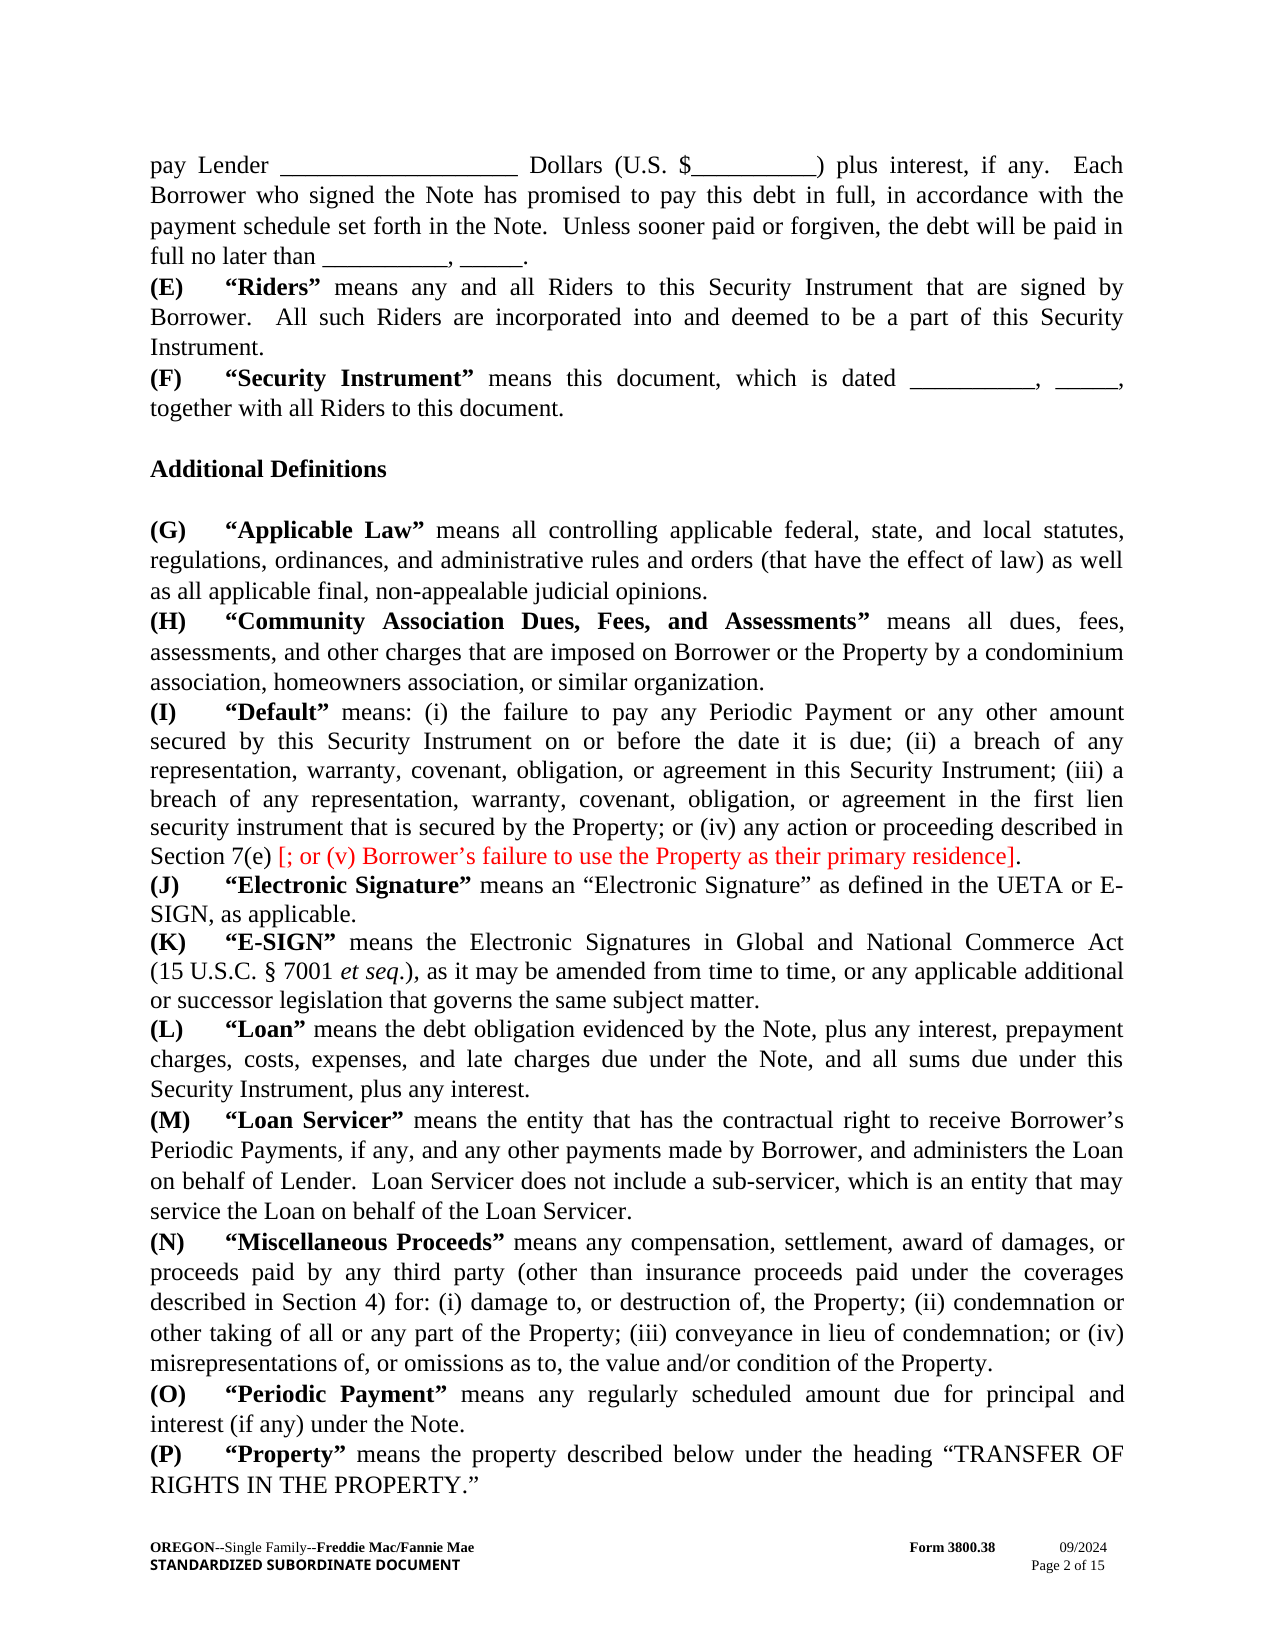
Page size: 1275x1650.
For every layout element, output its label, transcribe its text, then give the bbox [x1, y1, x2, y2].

text (M) “Loan Servicer” means the entity that has the contractual right to receive Borrower’s Periodic Payments, if any, and any other payments made by Borrower, and administers the Loan on behalf of Lender. Loan Servicer does not include a sub-servicer, which is an entity that may service the Loan on behalf of the Loan Servicer. [150, 1105, 1125, 1225]
text (E) “Riders” means any and all Riders to this Security Instrument that are signed by Borrower. All such Riders are incorporated into and deemed to be a part of this Security Instrument. [150, 272, 1125, 361]
text (N) “Miscellaneous Proceeds” means any compensation, settlement, award of damages, or proceeds paid by any third party (other than insurance proceeds paid under the coverages described in Section 4) for: (i) damage to, or destruction of, the Property; (ii) condemnation or other taking of all or any part of the Property; (iii) conveyance in lieu of condemnation; or (iv) misrepresentations of, or omissions as to, the value and/or condition of the Property. [150, 1227, 1125, 1377]
text (O) “Periodic Payment” means any regularly scheduled amount due for principal and interest (if any) under the Note. [150, 1379, 1125, 1438]
text Additional Definitions [150, 454, 1125, 483]
text (P) “Property” means the property described below under the heading “TRANSFER OF RIGHTS IN THE PROPERTY.” [150, 1439, 1125, 1499]
text (F) “Security Instrument” means this document, which is dated __________, _____, together with all Riders to this document. [150, 363, 1125, 422]
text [150, 150, 1125, 270]
text (K) “E-SIGN” means the Electronic Signatures in Global and National Commerce Act (15 U.S.C. § 7001 et seq.), as it may be amended from time to time, or any applicable additional or successor legislation that governs the same subject matter. [150, 927, 1125, 1014]
text (I) “Default” means: (i) the failure to pay any Periodic Payment or any other amount secured by this Security Instrument on or before the date it is due; (ii) a breach of any representation, warranty, covenant, obligation, or agreement in this Security Instrument; (iii) a breach of any representation, warranty, covenant, obligation, or agreement in the first lien security instrument that is secured by the Property; or (iv) any action or proceeding described in Section 7(e) [; or (v) Borrower’s failure to use the Property as their primary residence]. [150, 697, 1125, 870]
text (L) “Loan” means the debt obligation evidenced by the Note, plus any interest, prepayment charges, costs, expenses, and late charges due under the Note, and all sums due under this Security Instrument, plus any interest. [150, 1014, 1125, 1103]
text (H) “Community Association Dues, Fees, and Assessments” means all dues, fees, assessments, and other charges that are imposed on Borrower or the Property by a condominium association, homeowners association, or similar organization. [150, 606, 1125, 696]
text (J) “Electronic Signature” means an “Electronic Signature” as defined in the UETA or E-SIGN, as applicable. [150, 870, 1125, 927]
text (G) “Applicable Law” means all controlling applicable federal, state, and local statutes, regulations, ordinances, and administrative rules and orders (that have the effect of law) as well as all applicable final, non-appealable judicial opinions. [150, 515, 1125, 604]
